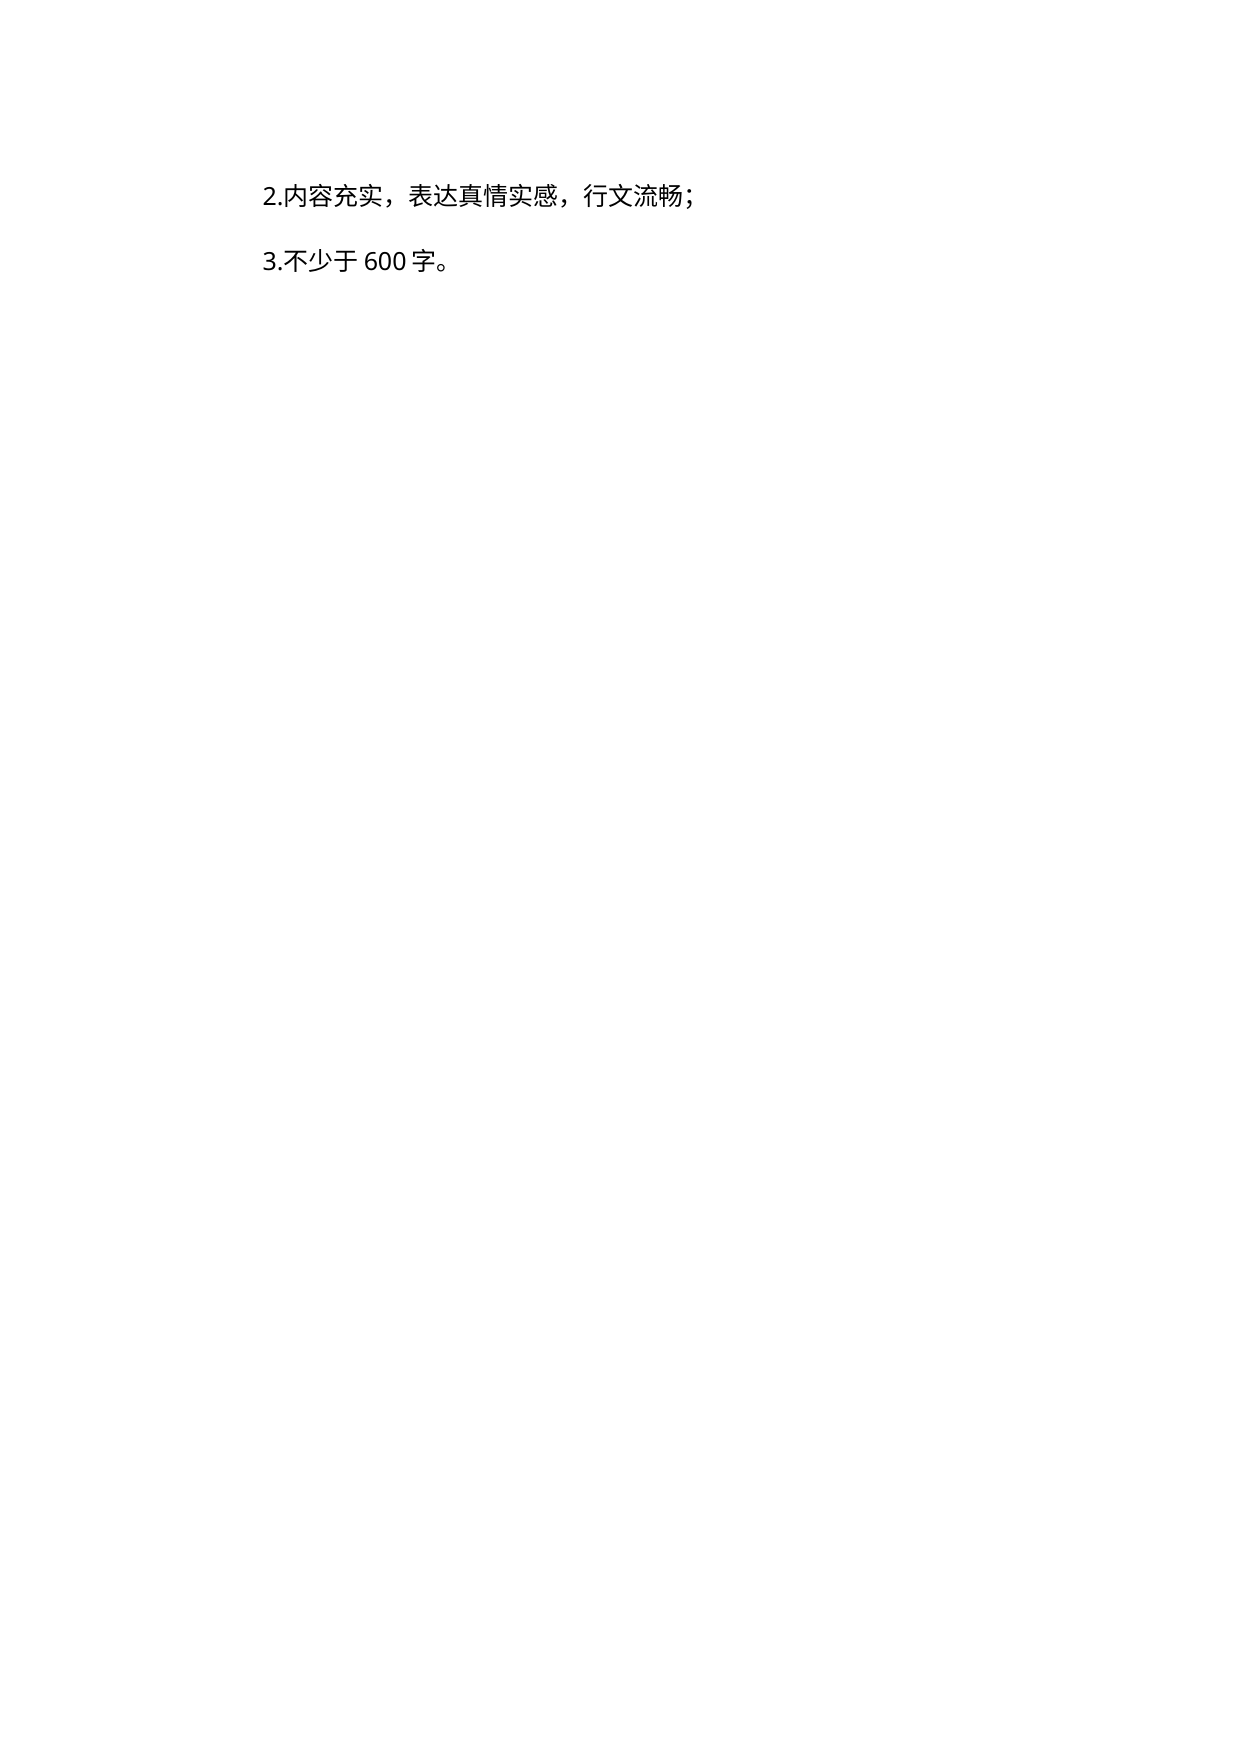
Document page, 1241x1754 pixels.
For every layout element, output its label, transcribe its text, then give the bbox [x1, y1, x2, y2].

text 3.不少于600字。 [187, 227, 1053, 292]
text 2.内容充实，表达真情实感，行文流畅； [187, 162, 1053, 227]
